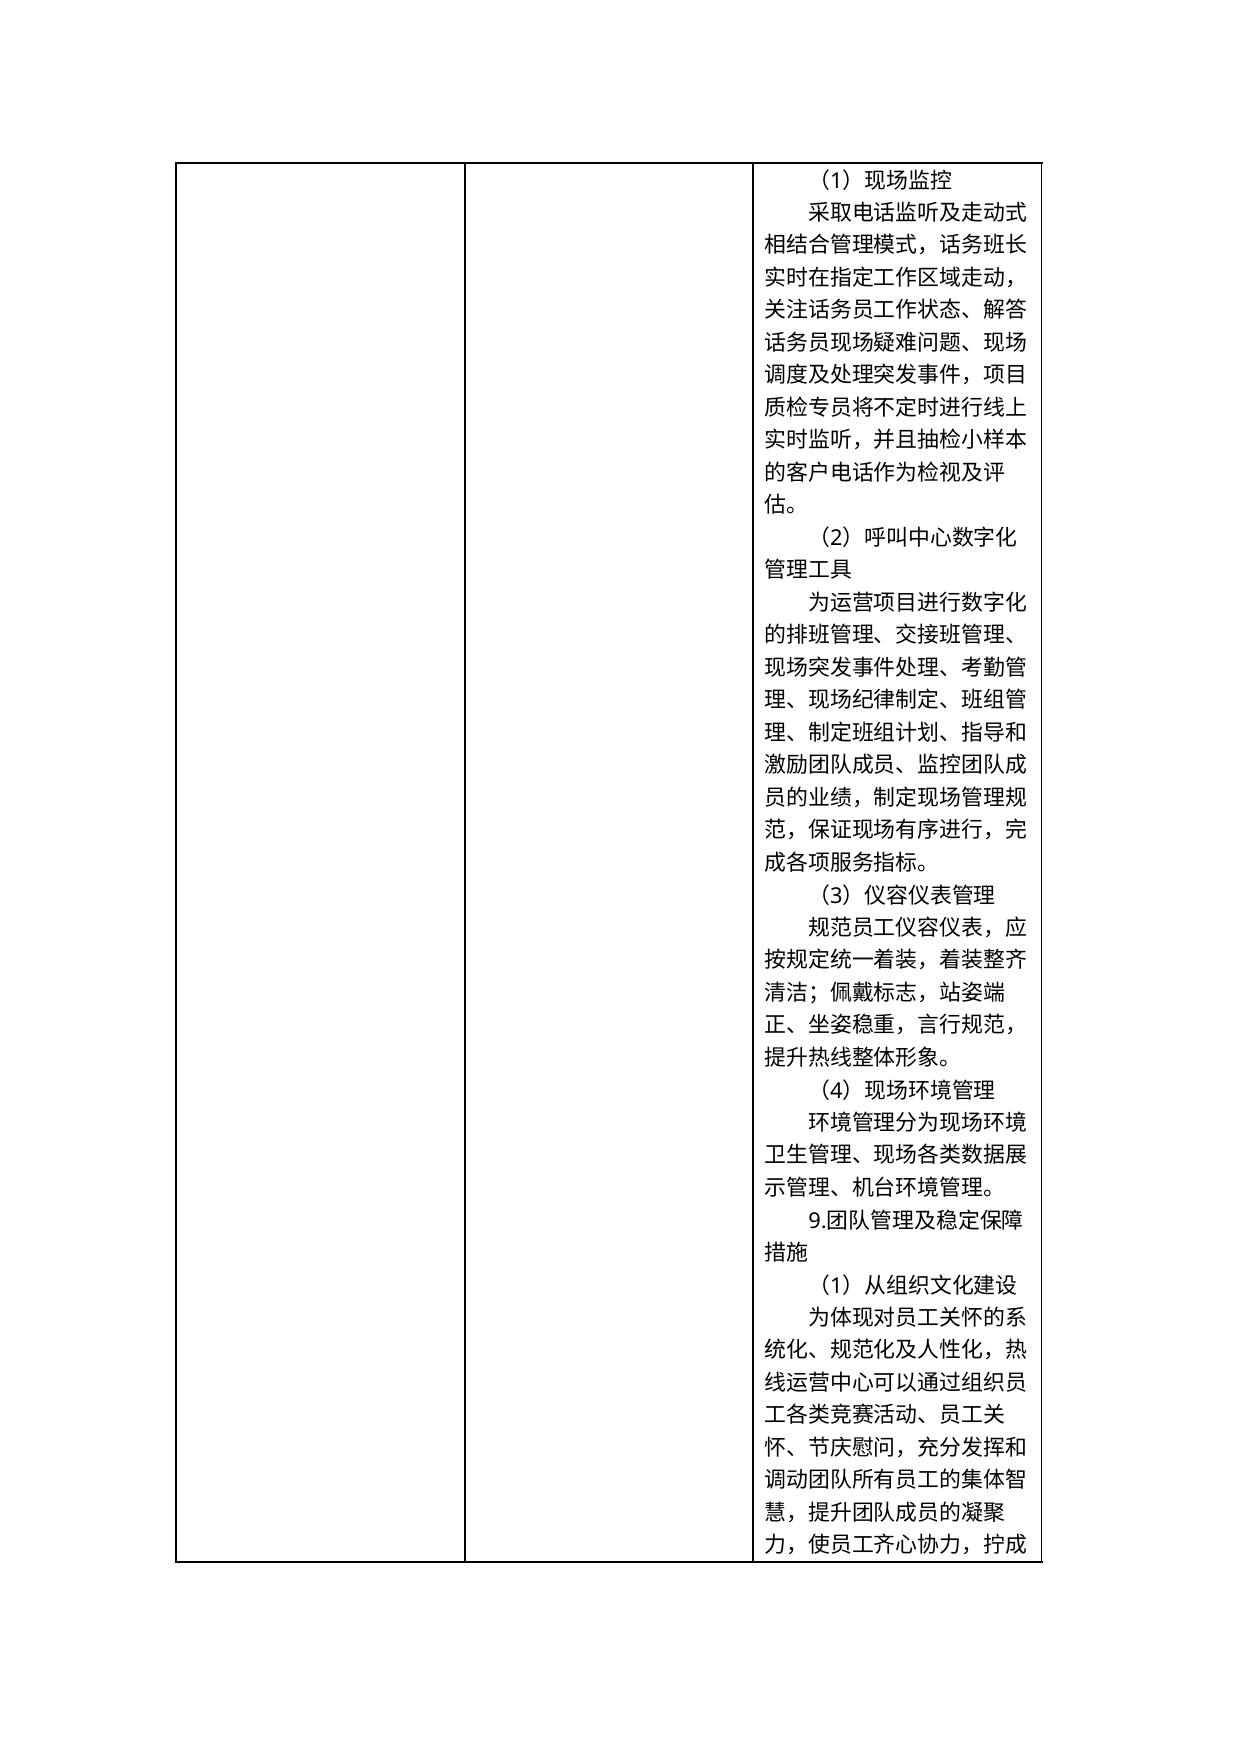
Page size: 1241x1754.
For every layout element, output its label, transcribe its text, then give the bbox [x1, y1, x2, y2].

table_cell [754, 164, 1041, 1561]
table_cell [177, 164, 464, 1561]
table_cell 1 [466, 164, 752, 1561]
